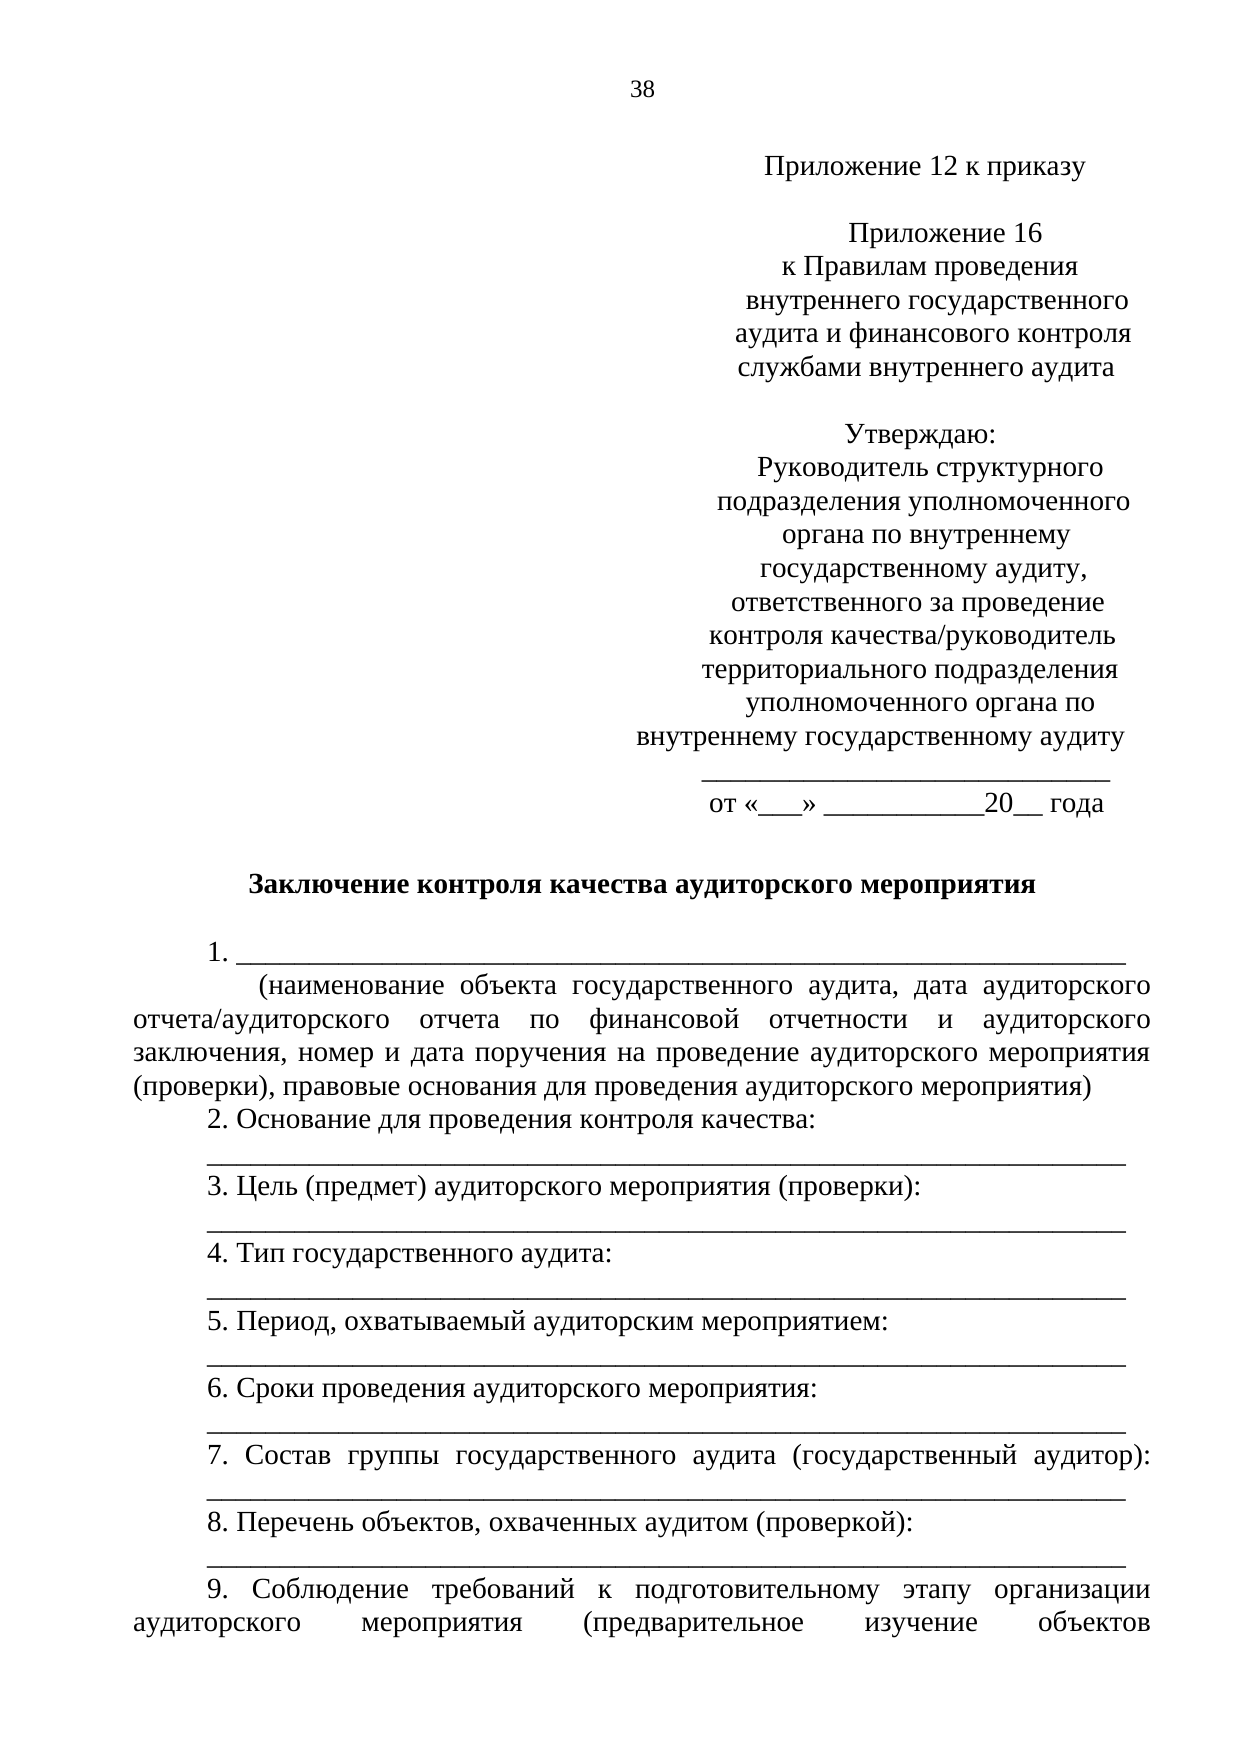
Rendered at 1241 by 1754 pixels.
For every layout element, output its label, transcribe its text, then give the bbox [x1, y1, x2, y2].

text _______________________________________________________________ [133, 1537, 1152, 1571]
text _______________________________________________________________ [133, 1202, 1152, 1236]
text 8. Перечень объектов, охваченных аудитом (проверкой): [133, 1504, 1152, 1537]
text Приложение 16 [768, 215, 1152, 248]
text 6. Сроки проведения аудиторского мероприятия: [133, 1370, 1152, 1403]
text подразделения уполномоченного [133, 483, 1152, 517]
text 7. Состав группы государственного аудита (государственный аудитор): _______________________________________________________________ [207, 1437, 1152, 1504]
text _______________________________________________________________ [133, 1135, 1152, 1168]
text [133, 1571, 1152, 1638]
text государственному аудиту, ответственного за проведение контроля качества/руководитель территориального подразделения уполномоченного органа по внутреннему государственному аудиту ____________________________ от «___» ___________20__ года [133, 550, 1152, 818]
text _______________________________________________________________ [133, 1269, 1152, 1303]
text 2. Основание для проведения контроля качества: [133, 1101, 1152, 1135]
text 3. Цель (предмет) аудиторского мероприятия (проверки): [133, 1168, 1152, 1202]
table_header Приложение 12 к приказу [753, 148, 1106, 215]
text аудита и финансового контроля [133, 315, 1152, 349]
text службами внутреннего аудита [133, 349, 1152, 382]
text Утверждаю: Руководитель структурного [133, 416, 1152, 483]
subtitle Заключение контроля качества аудиторского мероприятия [133, 867, 1152, 900]
text 1. _____________________________________________________________ [133, 934, 1152, 967]
text 5. Период, охватываемый аудиторским мероприятием: [133, 1303, 1152, 1336]
text (наименование объекта государственного аудита, дата аудиторского отчета/аудиторского отчета по финансовой отчетности и аудиторского заключения, номер и дата поручения на проведение аудиторского мероприятия (проверки), правовые основания для проведения аудиторского мероприятия) [133, 967, 1152, 1101]
text _______________________________________________________________ [133, 1336, 1152, 1370]
text органа по внутреннему [133, 517, 1152, 550]
text 4. Тип государственного аудита: [133, 1236, 1152, 1269]
text _______________________________________________________________ [133, 1403, 1152, 1437]
text к Правилам проведения внутреннего государственного [133, 248, 1152, 315]
